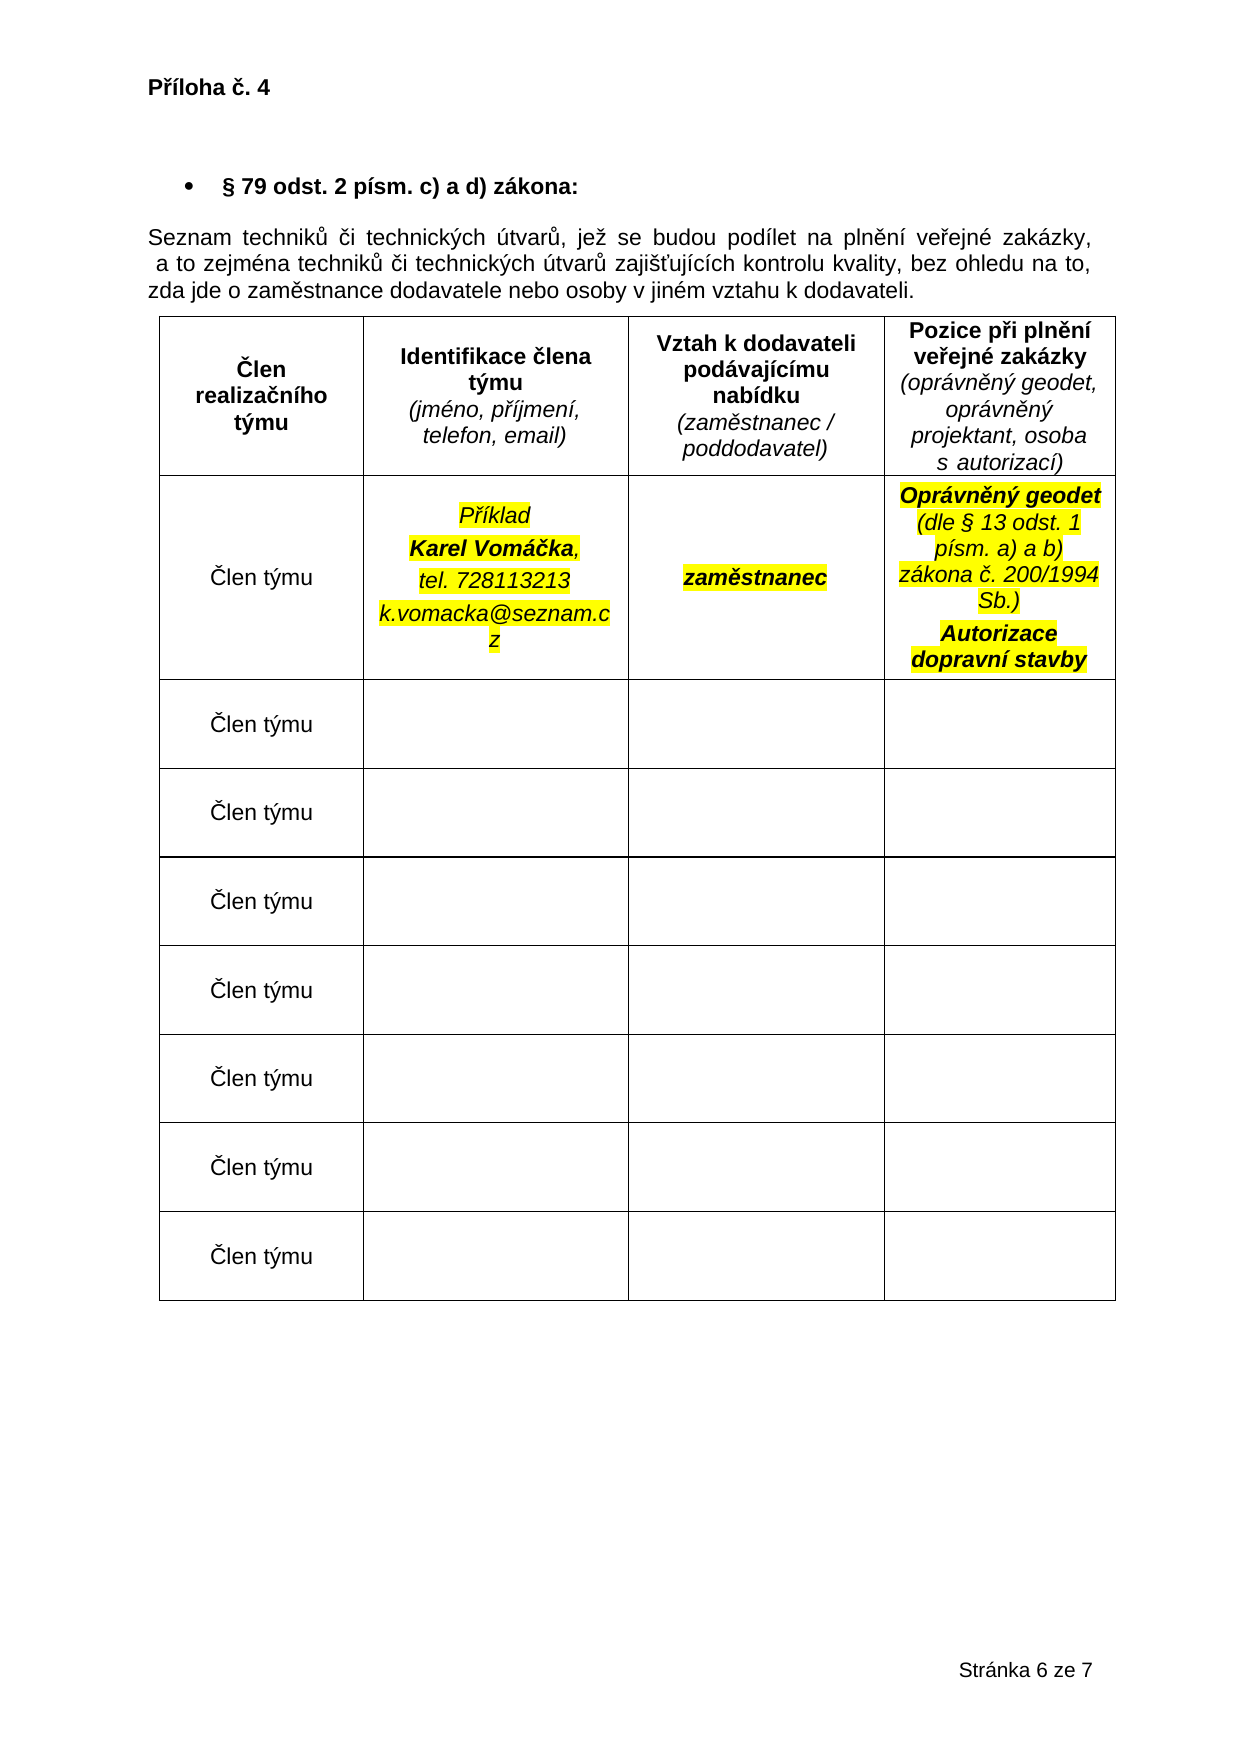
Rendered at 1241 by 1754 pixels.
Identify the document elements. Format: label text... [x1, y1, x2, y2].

table_cell [629, 769, 884, 856]
table_cell [629, 858, 884, 945]
table_cell [364, 858, 628, 945]
table_cell Člen týmu [160, 1212, 363, 1299]
table_cell [629, 1035, 884, 1122]
table_cell [629, 1212, 884, 1299]
table_cell [885, 858, 1115, 945]
table_cell zaměstnanec [629, 476, 884, 679]
table_cell [364, 1123, 628, 1211]
table_cell Člen týmu [160, 1123, 363, 1211]
table_cell [364, 1035, 628, 1122]
table_cell [364, 769, 628, 856]
text § 79 odst. 2 písm. c) a d) zákona: [185, 173, 1093, 199]
table_cell Člen týmu [160, 858, 363, 945]
text Seznam techniků či technických útvarů, jež se budou podílet na plnění veřejné zakázky, a to zejména techniků či technických útvarů zajišťujících kontrolu kvality, bez ohledu na to, zda jde o zaměstnance dodavatele nebo osoby v jiném vztahu k dodavateli. [148, 224, 1093, 303]
table_cell [629, 946, 884, 1034]
table_cell [885, 769, 1115, 856]
table_cell [885, 1123, 1115, 1211]
table_cell [885, 1035, 1115, 1122]
table_cell Oprávněný geodet (dle § 13 odst. 1 písm. a) a b) zákona č. 200/1994 Sb.) Autorizace dopravní stavby [885, 476, 1115, 679]
table_cell [629, 680, 884, 768]
table_cell [885, 680, 1115, 768]
table_cell Člen týmu [160, 946, 363, 1034]
table_cell [364, 946, 628, 1034]
table_cell [364, 1212, 628, 1299]
table_cell Příklad Karel Vomáčka, tel. 728113213 k.vomacka@seznam.cz [364, 476, 628, 679]
table_cell Člen týmu [160, 680, 363, 768]
table_cell Člen týmu [160, 769, 363, 856]
table_cell [885, 946, 1115, 1034]
table_header Vztah k dodavateli podávajícímu nabídku (zaměstnanec / poddodavatel) [629, 317, 884, 475]
table_cell [885, 1212, 1115, 1299]
table_cell [364, 680, 628, 768]
table_header Člen realizačního týmu [160, 317, 363, 475]
table_cell Člen týmu [160, 476, 363, 679]
table_header Identifikace člena týmu (jméno, příjmení, telefon, email) [364, 317, 628, 475]
table_cell Člen týmu [160, 1035, 363, 1122]
table_cell [629, 1123, 884, 1211]
table_header Pozice při plnění veřejné zakázky (oprávněný geodet, oprávněný projektant, osoba s autorizací) [885, 317, 1115, 475]
